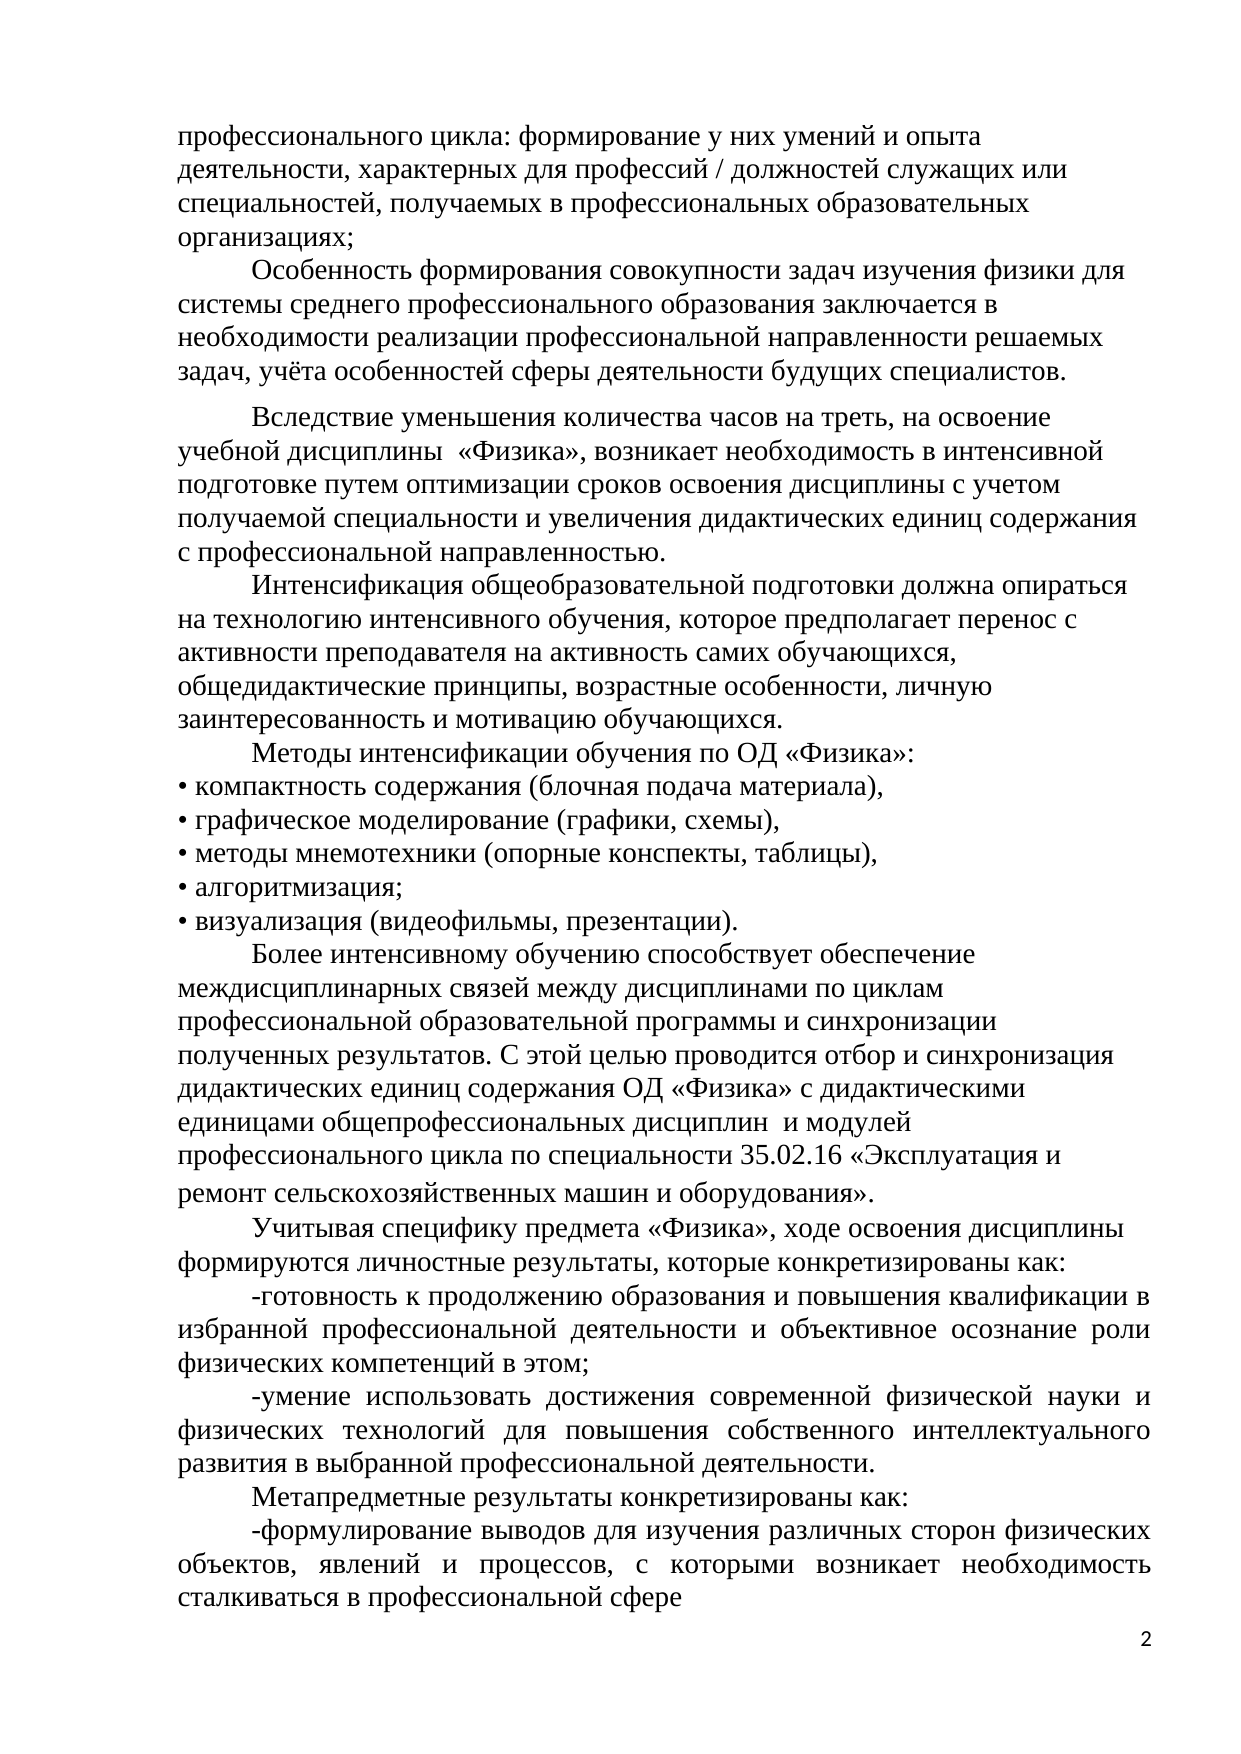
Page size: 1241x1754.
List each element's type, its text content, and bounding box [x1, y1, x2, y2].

text Более интенсивному обучению способствует обеспечение [177, 936, 1152, 970]
text • графическое моделирование (графики, схемы), [177, 802, 1152, 836]
text -готовность к продолжению образования и повышения квалификации в избранной профессиональной деятельности и объективное осознание роли физических компетенций в этом; [177, 1278, 1152, 1378]
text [177, 118, 1152, 252]
text Метапредметные результаты конкретизированы как: [177, 1479, 1152, 1512]
text • методы мнемотехники (опорные конспекты, таблицы), [177, 836, 1152, 869]
text Вследствие уменьшения количества часов на треть, на освоение учебной дисциплины «Физика», возникает необходимость в интенсивной подготовке путем оптимизации сроков освоения дисциплины с учетом получаемой специальности и увеличения дидактических единиц содержания с профессиональной направленностью. [177, 399, 1152, 567]
text • компактность содержания (блочная подача материала), [177, 768, 1152, 802]
text • визуализация (видеофильмы, презентации). [177, 903, 1152, 936]
text Интенсификация общеобразовательной подготовки должна опираться на технологию интенсивного обучения, которое предполагает перенос с активности преподавателя на активность самих обучающихся, общедидактические принципы, возрастные особенности, личную заинтересованность и мотивацию обучающихся. [177, 567, 1152, 735]
text • алгоритмизация; [177, 869, 1152, 903]
text -умение использовать достижения современной физической науки и физических технологий для повышения собственного интеллектуального развития в выбранной профессиональной деятельности. [177, 1378, 1152, 1479]
text Методы интенсификации обучения по ОД «Физика»: [177, 735, 1152, 768]
text Учитывая специфику предмета «Физика», ходе освоения дисциплины формируются личностные результаты, которые конкретизированы как: [177, 1211, 1152, 1278]
text Особенность формирования совокупности задач изучения физики для системы среднего профессионального образования заключается в необходимости реализации профессиональной направленности решаемых задач, учёта особенностей сферы деятельности будущих специалистов. [177, 252, 1152, 386]
text междисциплинарных связей между дисциплинами по циклам профессиональной образовательной программы и синхронизации полученных результатов. С этой целью проводится отбор и синхронизация дидактических единиц содержания ОД «Физика» с дидактическими единицами общепрофессиональных дисциплин и модулей профессионального цикла по специальности 35.02.16 «Эксплуатация и ремонт сельскохозяйственных машин и оборудования». [177, 970, 1152, 1211]
text -формулирование выводов для изучения различных сторон физических объектов, явлений и процессов, с которыми возникает необходимость сталкиваться в профессиональной сфере [177, 1512, 1152, 1613]
